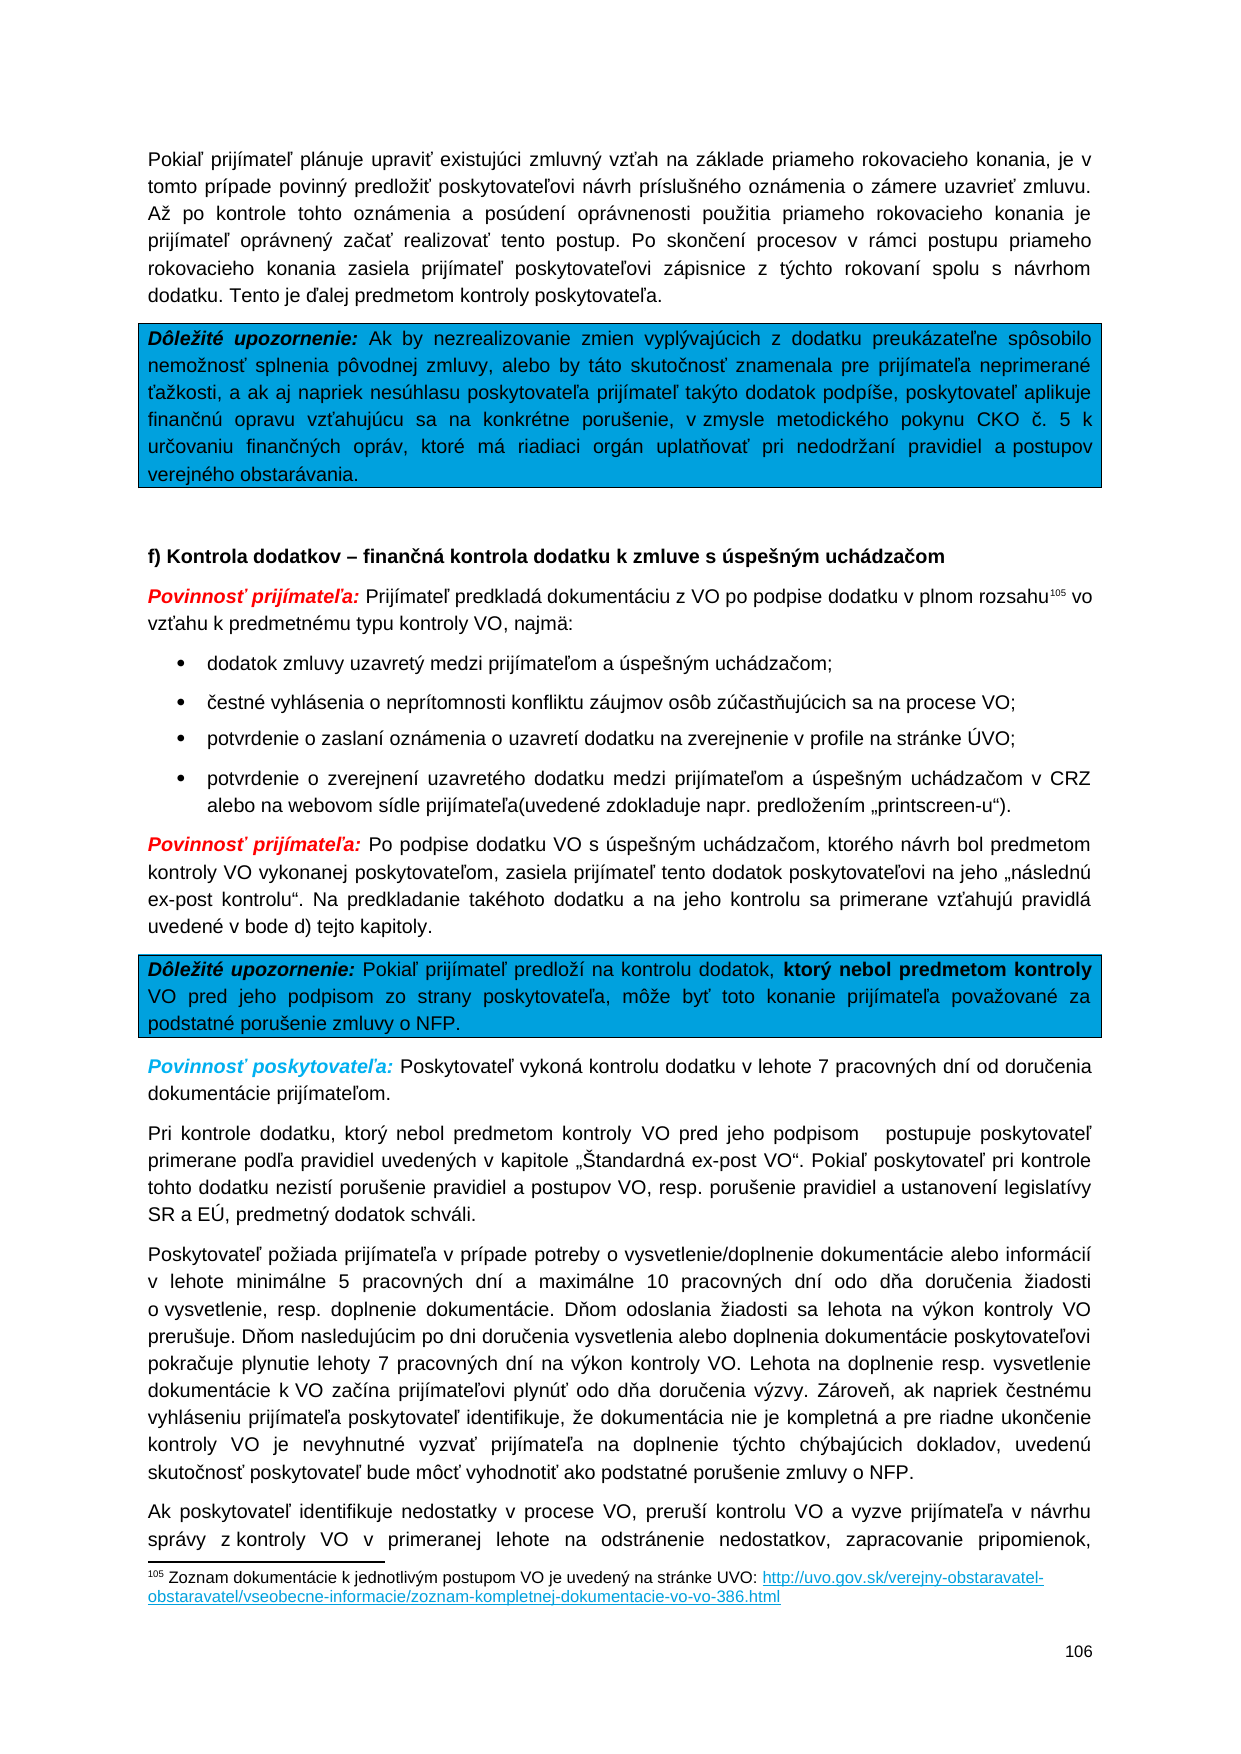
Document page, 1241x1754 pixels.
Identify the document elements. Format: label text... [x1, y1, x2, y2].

text Pokiaľ prijímateľ plánuje upraviť existujúci zmluvný vzťah na základe priameho rokovacieho konania, je v tomto prípade povinný predložiť poskytovateľovi návrh príslušného oznámenia o zámere uzavrieť zmluvu. Až po kontrole tohto oznámenia a posúdení oprávnenosti použitia priameho rokovacieho konania je prijímateľ oprávnený začať realizovať tento postup. Po skončení procesov v rámci postupu priameho rokovacieho konania zasiela prijímateľ poskytovateľovi zápisnice z týchto rokovaní spolu s návrhom dodatku. Tento je ďalej predmetom kontroly poskytovateľa. [148, 148, 1092, 306]
text Pri kontrole dodatku, ktorý nebol predmetom kontroly VO pred jeho podpisom postupuje poskytovateľ primerane podľa pravidiel uvedených v kapitole „Štandardná ex-post VO“. Pokiaľ poskytovateľ pri kontrole tohto dodatku nezistí porušenie pravidiel a postupov VO, resp. porušenie pravidiel a ustanovení legislatívy SR a EÚ, predmetný dodatok schváli. [148, 1122, 1092, 1226]
text f) Kontrola dodatkov – finančná kontrola dodatku k zmluve s úspešným uchádzačom [148, 545, 1092, 568]
text Povinnosť prijímateľa: Prijímateľ predkladá dokumentáciu z VO po podpise dodatku v plnom rozsahu vo vzťahu k predmetnému typu kontroly VO, najmä: [148, 584, 1092, 634]
text Dôležité upozornenie: Pokiaľ prijímateľ predloží na kontrolu dodatok, ktorý nebol predmetom kontroly VO pred jeho podpisom zo strany poskytovateľa, môže byť toto konanie prijímateľa považované za podstatné porušenie zmluvy o NFP. [139, 956, 1101, 1037]
text Poskytovateľ požiada prijímateľa v prípade potreby o vysvetlenie/doplnenie dokumentácie alebo informácií v lehote minimálne 5 pracovných dní a maximálne 10 pracovných dní odo dňa doručenia žiadosti o vysvetlenie, resp. doplnenie dokumentácie. Dňom odoslania žiadosti sa lehota na výkon kontroly VO prerušuje. Dňom nasledujúcim po dni doručenia vysvetlenia alebo doplnenia dokumentácie poskytovateľovi pokračuje plynutie lehoty 7 pracovných dní na výkon kontroly VO. Lehota na doplnenie resp. vysvetlenie dokumentácie k VO začína prijímateľovi plynúť odo dňa doručenia výzvy. Zároveň, ak napriek čestnému vyhláseniu prijímateľa poskytovateľ identifikuje, že dokumentácia nie je kompletná a pre riadne ukončenie kontroly VO je nevyhnutné vyzvať prijímateľa na doplnenie týchto chýbajúcich dokladov, uvedenú skutočnosť poskytovateľ bude môcť vyhodnotiť ako podstatné porušenie zmluvy o NFP. [148, 1243, 1092, 1483]
text dodatok zmluvy uzavretý medzi prijímateľom a úspešným uchádzačom; [177, 651, 1092, 674]
text potvrdenie o zaslaní oznámenia o uzavretí dodatku na zverejnenie v profile na stránke ÚVO; [177, 727, 1092, 749]
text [148, 1500, 1092, 1550]
text Povinnosť prijímateľa: Po podpise dodatku VO s úspešným uchádzačom, ktorého návrh bol predmetom kontroly VO vykonanej poskytovateľom, zasiela prijímateľ tento dodatok poskytovateľovi na jeho „následnú ex-post kontrolu“. Na predkladanie takéhoto dodatku a na jeho kontrolu sa primerane vzťahujú pravidlá uvedené v bode d) tejto kapitoly. [148, 833, 1092, 938]
text čestné vyhlásenia o neprítomnosti konfliktu záujmov osôb zúčastňujúcich sa na procese VO; [177, 691, 1092, 714]
text potvrdenie o zverejnení uzavretého dodatku medzi prijímateľom a úspešným uchádzačom v CRZ alebo na webovom sídle prijímateľa(uvedené zdokladuje napr. predložením „printscreen-u“). [177, 766, 1092, 816]
text Dôležité upozornenie: Ak by nezrealizovanie zmien vyplývajúcich z dodatku preukázateľne spôsobilo nemožnosť splnenia pôvodnej zmluvy, alebo by táto skutočnosť znamenala pre prijímateľa neprimerané ťažkosti, a ak aj napriek nesúhlasu poskytovateľa prijímateľ takýto dodatok podpíše, poskytovateľ aplikuje finančnú opravu vzťahujúcu sa na konkrétne porušenie, v zmysle metodického pokynu CKO č. 5 k určovaniu finančných opráv, ktoré má riadiaci orgán uplatňovať pri nedodržaní pravidiel a postupov verejného obstarávania. [139, 324, 1101, 487]
text Povinnosť poskytovateľa: Poskytovateľ vykoná kontrolu dodatku v lehote 7 pracovných dní od doručenia dokumentácie prijímateľom. [148, 1055, 1092, 1105]
